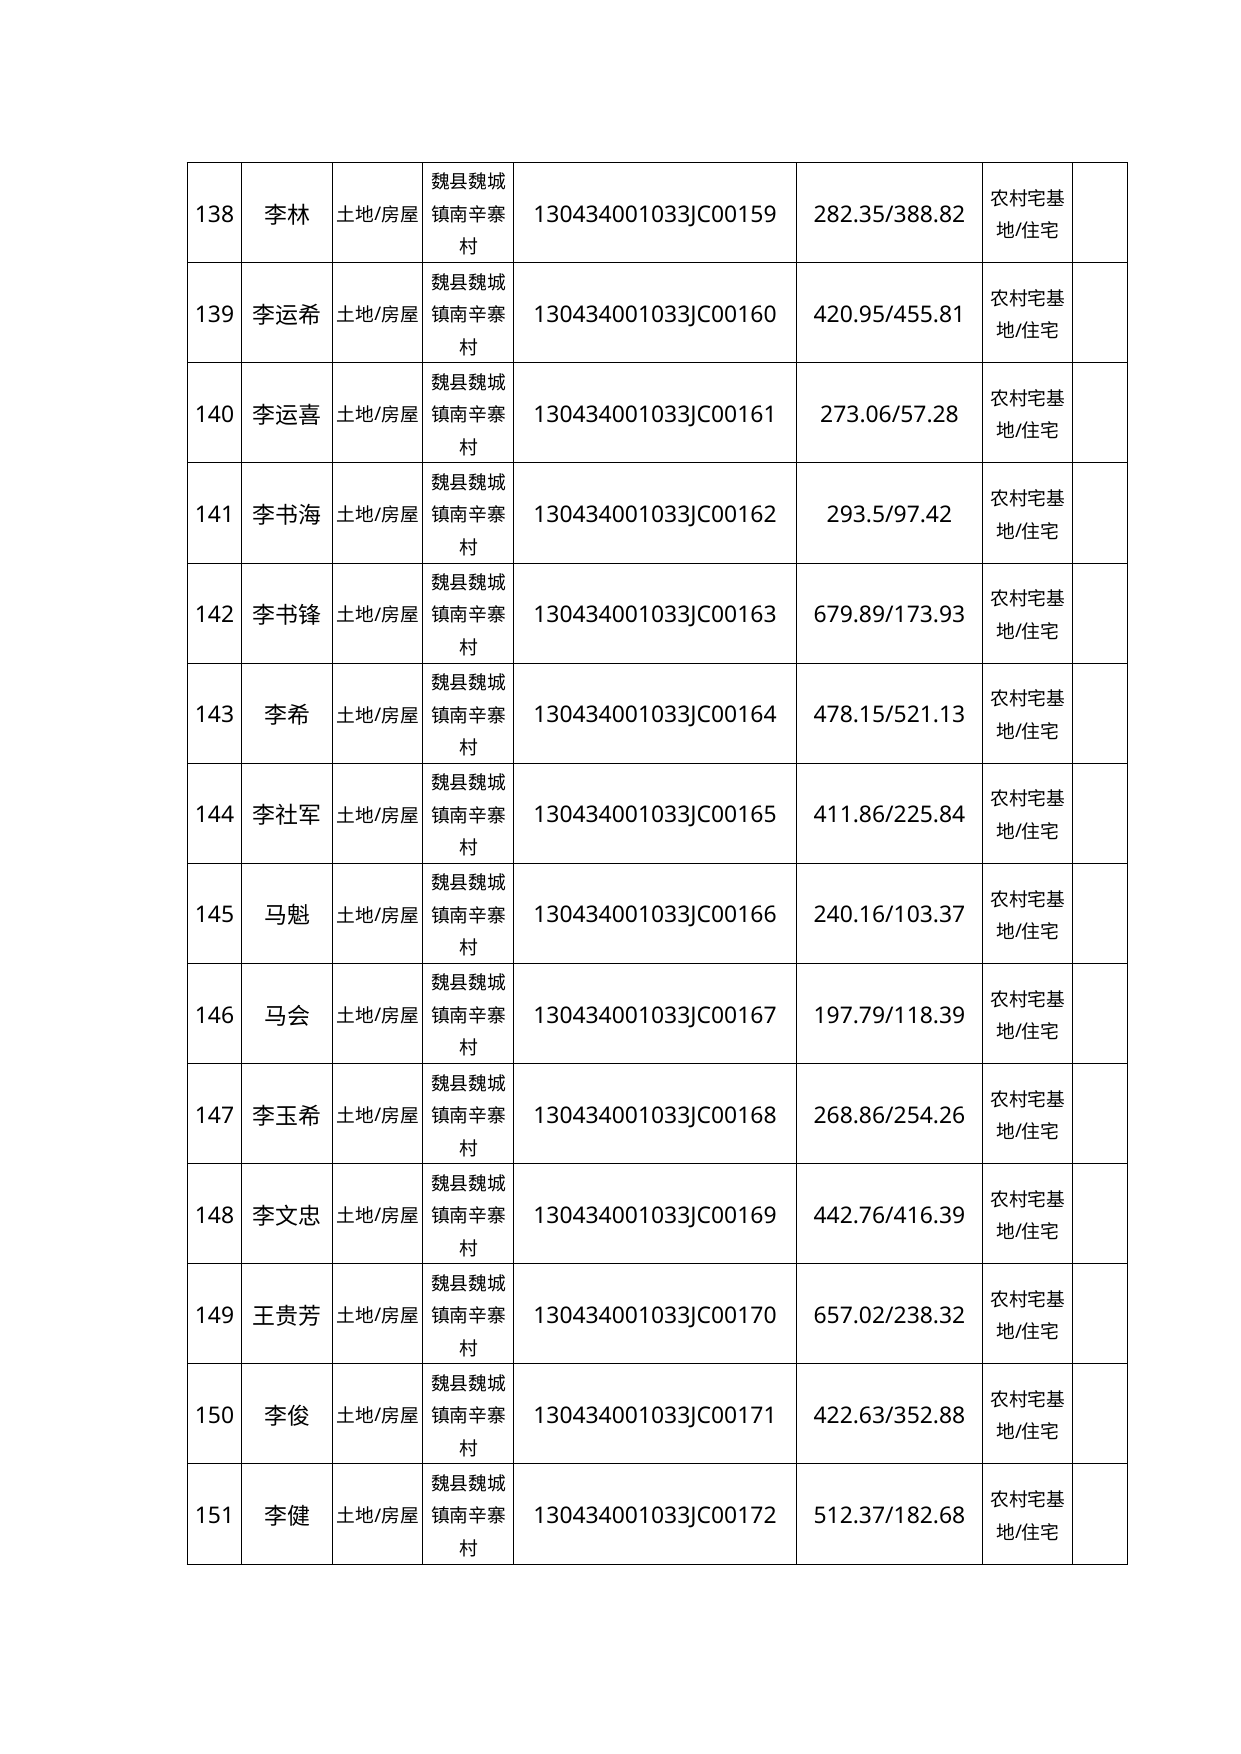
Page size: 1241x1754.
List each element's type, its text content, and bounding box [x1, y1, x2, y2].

table_cell [1073, 964, 1127, 1063]
table_cell 李玉希 [242, 1064, 332, 1163]
table_cell 144 [188, 764, 241, 863]
table_cell [1073, 1164, 1127, 1263]
table_cell 411.86/225.84 [797, 764, 982, 863]
table_cell 130434001033JC00164 [514, 664, 796, 763]
table_cell 农村宅基地/住宅 [983, 1264, 1072, 1363]
table_cell 146 [188, 964, 241, 1063]
table_cell 农村宅基地/住宅 [983, 864, 1072, 963]
table_cell 农村宅基地/住宅 [983, 1364, 1072, 1463]
table_cell [1073, 163, 1127, 262]
table_cell 130434001033JC00160 [514, 263, 796, 362]
table_cell 293.5/97.42 [797, 463, 982, 562]
table_cell 李社军 [242, 764, 332, 863]
table_cell 农村宅基地/住宅 [983, 664, 1072, 763]
table_cell 李文忠 [242, 1164, 332, 1263]
table_cell 魏县魏城镇南辛寨村 [423, 263, 513, 362]
table_cell 马魁 [242, 864, 332, 963]
table_cell 农村宅基地/住宅 [983, 1064, 1072, 1163]
table_cell 679.89/173.93 [797, 564, 982, 662]
table_cell 420.95/455.81 [797, 263, 982, 362]
table_cell 土地/房屋 [333, 1064, 422, 1163]
table_cell 土地/房屋 [333, 1464, 422, 1563]
table_cell 268.86/254.26 [797, 1064, 982, 1163]
table_cell 魏县魏城镇南辛寨村 [423, 1364, 513, 1463]
table_cell 魏县魏城镇南辛寨村 [423, 463, 513, 562]
table_cell 土地/房屋 [333, 564, 422, 662]
table_cell [1073, 664, 1127, 763]
table_cell 478.15/521.13 [797, 664, 982, 763]
table_cell 138 [188, 163, 241, 262]
table_cell 130434001033JC00163 [514, 564, 796, 662]
table_cell 土地/房屋 [333, 964, 422, 1063]
table_cell [1073, 263, 1127, 362]
table_cell 魏县魏城镇南辛寨村 [423, 564, 513, 662]
table_cell 马会 [242, 964, 332, 1063]
table_cell 422.63/352.88 [797, 1364, 982, 1463]
table_cell [1073, 764, 1127, 863]
table_cell 147 [188, 1064, 241, 1163]
table_cell 130434001033JC00159 [514, 163, 796, 262]
table_cell 李书锋 [242, 564, 332, 662]
table_cell [1073, 564, 1127, 662]
table_cell 149 [188, 1264, 241, 1363]
table_cell 农村宅基地/住宅 [983, 764, 1072, 863]
table_cell [1073, 864, 1127, 963]
table_cell 土地/房屋 [333, 363, 422, 462]
table_cell 农村宅基地/住宅 [983, 1464, 1072, 1563]
table_cell 130434001033JC00171 [514, 1364, 796, 1463]
table_cell [1073, 1264, 1127, 1363]
table_cell 148 [188, 1164, 241, 1263]
table_cell 151 [188, 1464, 241, 1563]
table_cell 李书海 [242, 463, 332, 562]
table_cell 农村宅基地/住宅 [983, 964, 1072, 1063]
table_cell 土地/房屋 [333, 664, 422, 763]
table_cell 土地/房屋 [333, 163, 422, 262]
table_cell 农村宅基地/住宅 [983, 463, 1072, 562]
table_cell 李运希 [242, 263, 332, 362]
table_cell 282.35/388.82 [797, 163, 982, 262]
table_cell 657.02/238.32 [797, 1264, 982, 1363]
table_cell 农村宅基地/住宅 [983, 163, 1072, 262]
table_cell 140 [188, 363, 241, 462]
table_cell 130434001033JC00165 [514, 764, 796, 863]
table_cell 魏县魏城镇南辛寨村 [423, 163, 513, 262]
table_cell [1073, 1364, 1127, 1463]
table_cell 魏县魏城镇南辛寨村 [423, 1064, 513, 1163]
table_cell 魏县魏城镇南辛寨村 [423, 1264, 513, 1363]
table_cell 李希 [242, 664, 332, 763]
table_cell 143 [188, 664, 241, 763]
table_cell 魏县魏城镇南辛寨村 [423, 764, 513, 863]
table_cell 土地/房屋 [333, 764, 422, 863]
table_cell 土地/房屋 [333, 864, 422, 963]
table_cell 魏县魏城镇南辛寨村 [423, 964, 513, 1063]
table_cell 130434001033JC00166 [514, 864, 796, 963]
table_cell 李健 [242, 1464, 332, 1563]
table_cell 130434001033JC00168 [514, 1064, 796, 1163]
table_cell 130434001033JC00170 [514, 1264, 796, 1363]
table_cell 130434001033JC00162 [514, 463, 796, 562]
table_cell 土地/房屋 [333, 1364, 422, 1463]
table_cell 197.79/118.39 [797, 964, 982, 1063]
table_cell 141 [188, 463, 241, 562]
table_cell 240.16/103.37 [797, 864, 982, 963]
table_cell 王贵芳 [242, 1264, 332, 1363]
table_cell 512.37/182.68 [797, 1464, 982, 1563]
table_cell 魏县魏城镇南辛寨村 [423, 664, 513, 763]
table_cell 142 [188, 564, 241, 662]
table_cell 土地/房屋 [333, 463, 422, 562]
table_cell 145 [188, 864, 241, 963]
table_cell 李俊 [242, 1364, 332, 1463]
table_cell [1073, 1064, 1127, 1163]
table_cell 土地/房屋 [333, 1264, 422, 1363]
table_cell 150 [188, 1364, 241, 1463]
table_cell 273.06/57.28 [797, 363, 982, 462]
table_cell 130434001033JC00167 [514, 964, 796, 1063]
table_cell 农村宅基地/住宅 [983, 263, 1072, 362]
table_cell 魏县魏城镇南辛寨村 [423, 864, 513, 963]
table_cell [1073, 1464, 1127, 1563]
table_cell 130434001033JC00169 [514, 1164, 796, 1263]
table_cell 李林 [242, 163, 332, 262]
table_cell 农村宅基地/住宅 [983, 363, 1072, 462]
table_cell 魏县魏城镇南辛寨村 [423, 1464, 513, 1563]
table_cell 442.76/416.39 [797, 1164, 982, 1263]
table_cell [1073, 363, 1127, 462]
table_cell 土地/房屋 [333, 263, 422, 362]
table_cell 130434001033JC00172 [514, 1464, 796, 1563]
table_cell 魏县魏城镇南辛寨村 [423, 1164, 513, 1263]
table_cell 农村宅基地/住宅 [983, 564, 1072, 662]
table_cell 李运喜 [242, 363, 332, 462]
table_cell 魏县魏城镇南辛寨村 [423, 363, 513, 462]
table_cell 139 [188, 263, 241, 362]
table_cell 农村宅基地/住宅 [983, 1164, 1072, 1263]
table_cell 土地/房屋 [333, 1164, 422, 1263]
table_cell [1073, 463, 1127, 562]
table_cell 130434001033JC00161 [514, 363, 796, 462]
